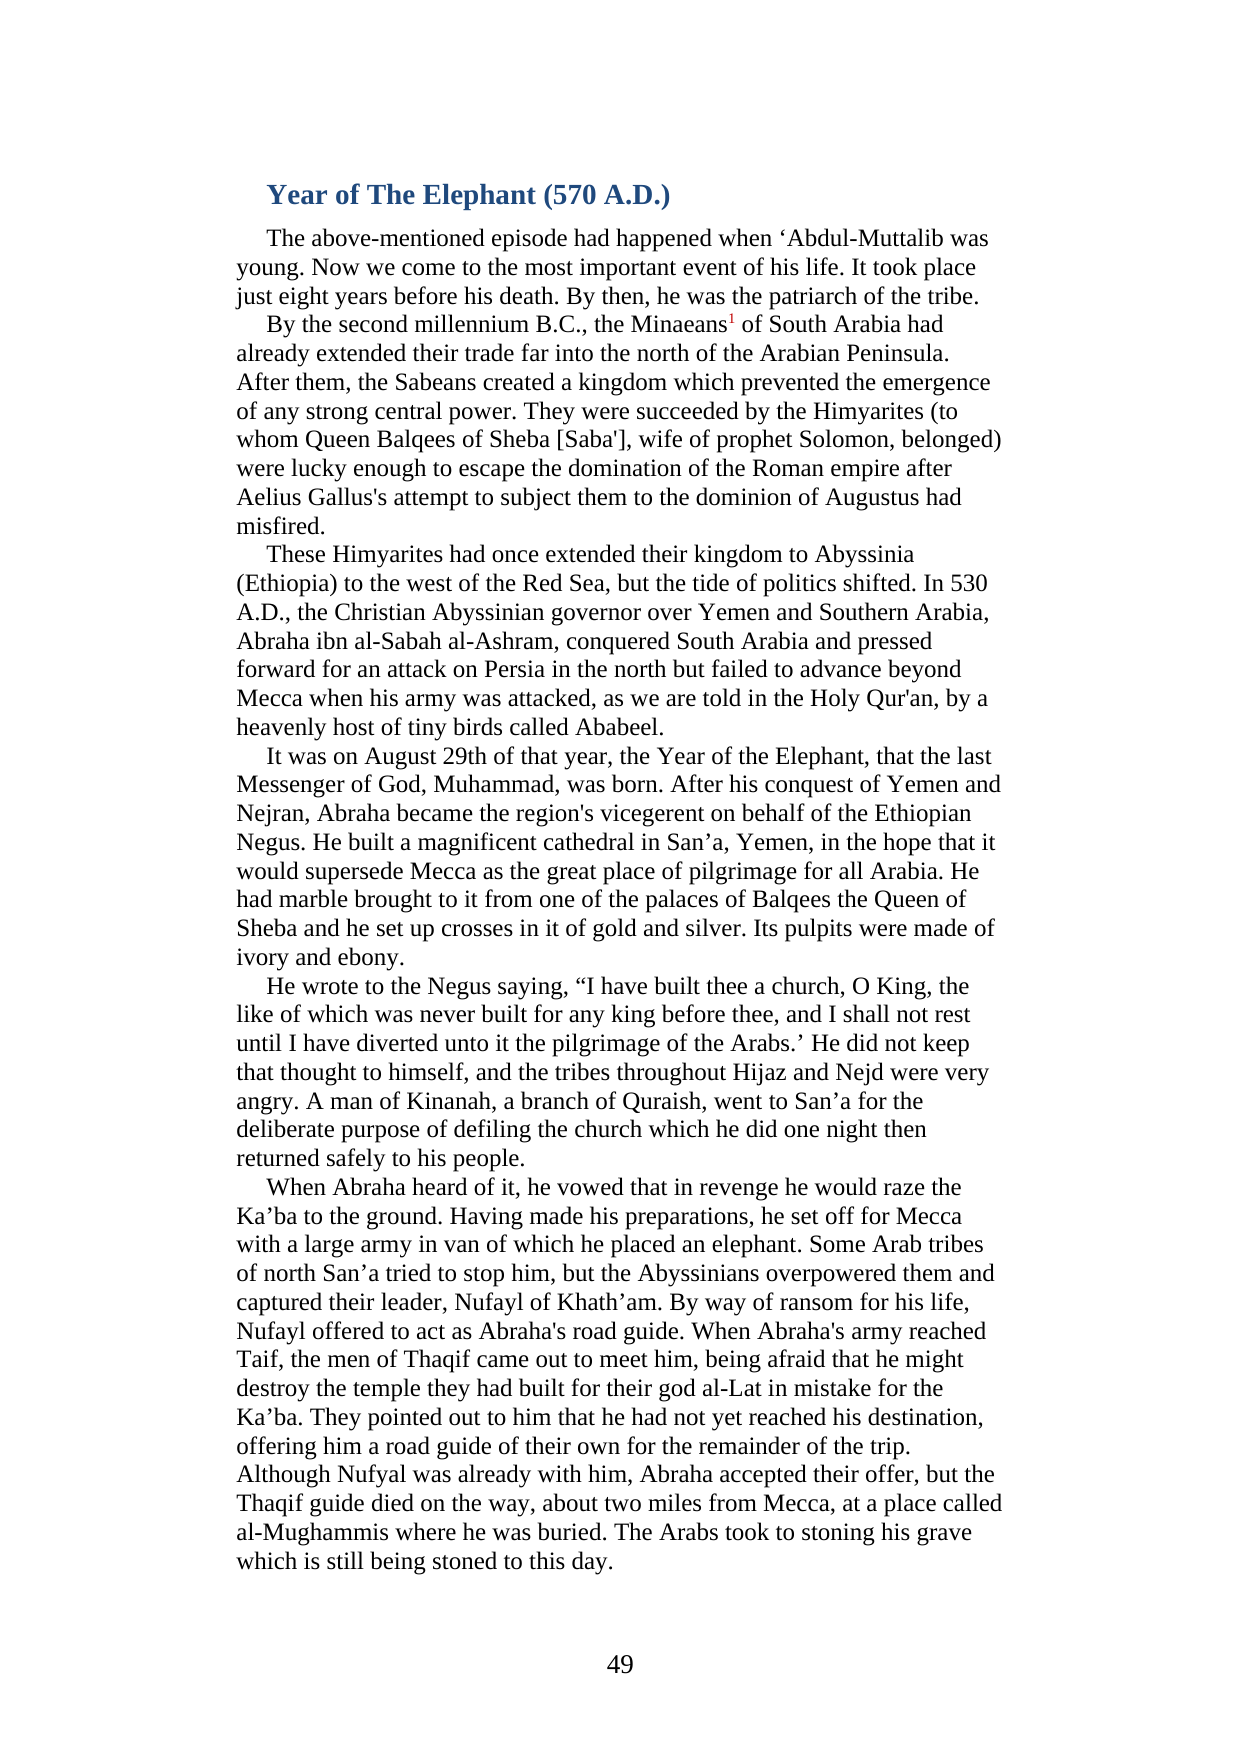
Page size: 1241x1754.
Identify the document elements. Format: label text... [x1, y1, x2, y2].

text The above-mentioned episode had happened when ‘Abdul-Muttalib was young. Now we come to the most important event of his life. It took place just eight years before his death. By then, he was the patriarch of the tribe. [236, 223, 1004, 309]
text It was on August 29th of that year, the Year of the Elephant, that the last Messenger of God, Muhammad, was born. After his conquest of Yemen and Nejran, Abraha became the region's vicegerent on behalf of the Ethiopian Negus. He built a magnificent cathedral in San’a, Yemen, in the hope that it would supersede Mecca as the great place of pilgrimage for all Arabia. He had marble brought to it from one of the palaces of Balqees the Queen of Sheba and he set up crosses in it of gold and silver. Its pulpits were made of ivory and ebony. [236, 741, 1004, 971]
text When Abraha heard of it, he vowed that in revenge he would raze the Ka’ba to the ground. Having made his preparations, he set off for Mecca with a large army in van of which he placed an elephant. Some Arab tribes of north San’a tried to stop him, but the Abyssinians overpowered them and captured their leader, Nufayl of Khath’am. By way of ransom for his life, Nufayl offered to act as Abraha's road guide. When Abraha's army reached Taif, the men of Thaqif came out to meet him, being afraid that he might destroy the temple they had built for their god al-Lat in mistake for the Ka’ba. They pointed out to him that he had not yet reached his destination, offering him a road guide of their own for the remainder of the trip. Although Nufyal was already with him, Abraha accepted their offer, but the Thaqif guide died on the way, about two miles from Mecca, at a place called al-Mughammis where he was buried. The Arabs took to stoning his grave which is still being stoned to this day. [236, 1172, 1004, 1574]
text He wrote to the Negus saying, “I have built thee a church, O King, the like of which was never built for any king before thee, and I shall not rest until I have diverted unto it the pilgrimage of the Arabs.’ He did not keep that thought to himself, and the tribes throughout Hijaz and Nejd were very angry. A man of Kinanah, a branch of Quraish, went to San’a for the deliberate purpose of defiling the church which he did one night then returned safely to his people. [236, 971, 1004, 1172]
text By the second millennium B.C., the Minaeans1 of South Arabia had already extended their trade far into the north of the Arabian Peninsula. After them, the Sabeans created a kingdom which prevented the emergence of any strong central power. They were succeeded by the Himyarites (to whom Queen Balqees of Sheba [Saba'], wife of prophet Solomon, belonged) were lucky enough to escape the domination of the Roman empire after Aelius Gallus's attempt to subject them to the dominion of Augustus had misfired. [236, 309, 1004, 539]
text These Himyarites had once extended their kingdom to Abyssinia (Ethiopia) to the west of the Red Sea, but the tide of politics shifted. In 530 A.D., the Christian Abyssinian governor over Yemen and Southern Arabia, Abraha ibn al-Sabah al-Ashram, conquered South Arabia and pressed forward for an attack on Persia in the north but failed to advance beyond Mecca when his army was attacked, as we are told in the Holy Qur'an, by a heavenly host of tiny birds called Ababeel. [236, 539, 1004, 741]
subtitle Year of The Elephant (570 A.D.) [236, 177, 1004, 211]
